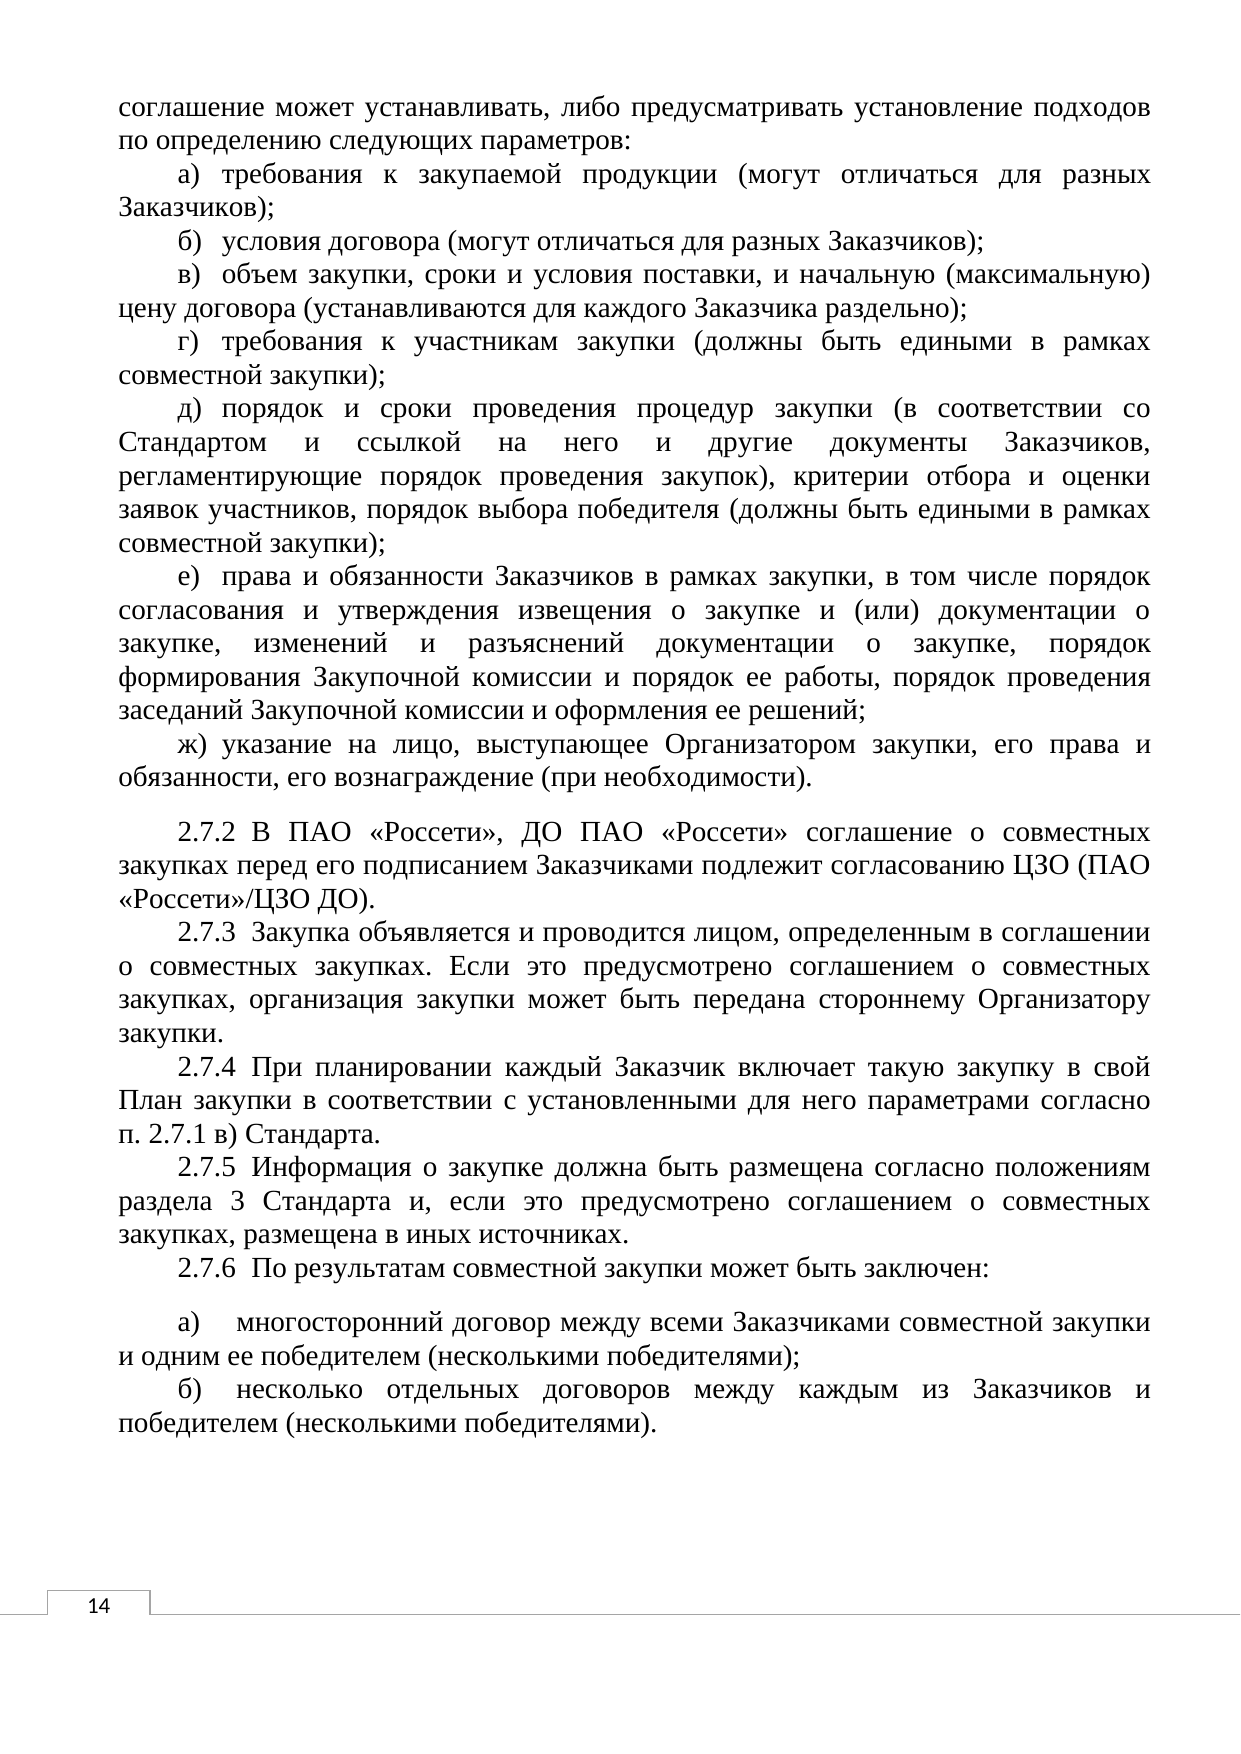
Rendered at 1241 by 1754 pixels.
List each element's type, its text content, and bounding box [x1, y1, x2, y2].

list требования к участникам закупки (должны быть едиными в рамках совместной закупки); [118, 323, 1152, 391]
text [118, 89, 1152, 156]
text При планировании каждый Заказчик включает такую закупку в свой План закупки в соответствии с установленными для него параметрами согласно п. 2.7.1 в) Стандарта. [118, 1028, 1152, 1128]
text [118, 1422, 1152, 1455]
list порядок и сроки проведения процедур закупки (в соответствии со Стандартом и ссылкой на него и другие документы Заказчиков, регламентирующие порядок проведения закупок), критерии отбора и оценки заявок участников, порядок выбора победителя (должны быть едиными в рамках совместной закупки); [118, 391, 1152, 558]
list указание на лицо, выступающее Организатором закупки, его права и обязанности, его вознаграждение (при необходимости). [118, 726, 1152, 793]
text По результатам совместной закупки может быть заключен: [118, 1229, 1152, 1263]
list условия договора (могут отличаться для разных Заказчиков); [118, 223, 1152, 256]
text Информация о закупке должна быть размещена согласно положениям раздела 3 Стандарта и, если это предусмотрено соглашением о совместных закупках, размещена в иных источниках. [118, 1128, 1152, 1229]
list права и обязанности Заказчиков в рамках закупки, в том числе порядок согласования и утверждения извещения о закупке и (или) документации о закупке, изменений и разъяснений документации о закупке, порядок формирования Закупочной комиссии и порядок ее работы, порядок проведения заседаний Закупочной комиссии и оформления ее решений; [118, 558, 1152, 726]
text В ПАО «Россети», ДО ПАО «Россети» соглашение о совместных закупках перед его подписанием Заказчиками подлежит согласованию ЦЗО (ПАО «Россети»/ЦЗО ДО). [118, 793, 1152, 894]
list несколько отдельных договоров между каждым из Заказчиков и победителем (несколькими победителями). [118, 1330, 1152, 1397]
list требования к закупаемой продукции (могут отличаться для разных Заказчиков); [118, 156, 1152, 223]
list объем закупки, сроки и условия поставки, и начальную (максимальную) цену договора (устанавливаются для каждого Заказчика раздельно); [118, 256, 1152, 323]
text Закупка объявляется и проводится лицом, определенным в соглашении о совместных закупках. Если это предусмотрено соглашением о совместных закупках, организация закупки может быть передана стороннему Организатору закупки. [118, 894, 1152, 1028]
list многосторонний договор между всеми Заказчиками совместной закупки и одним ее победителем (несколькими победителями); [118, 1263, 1152, 1330]
